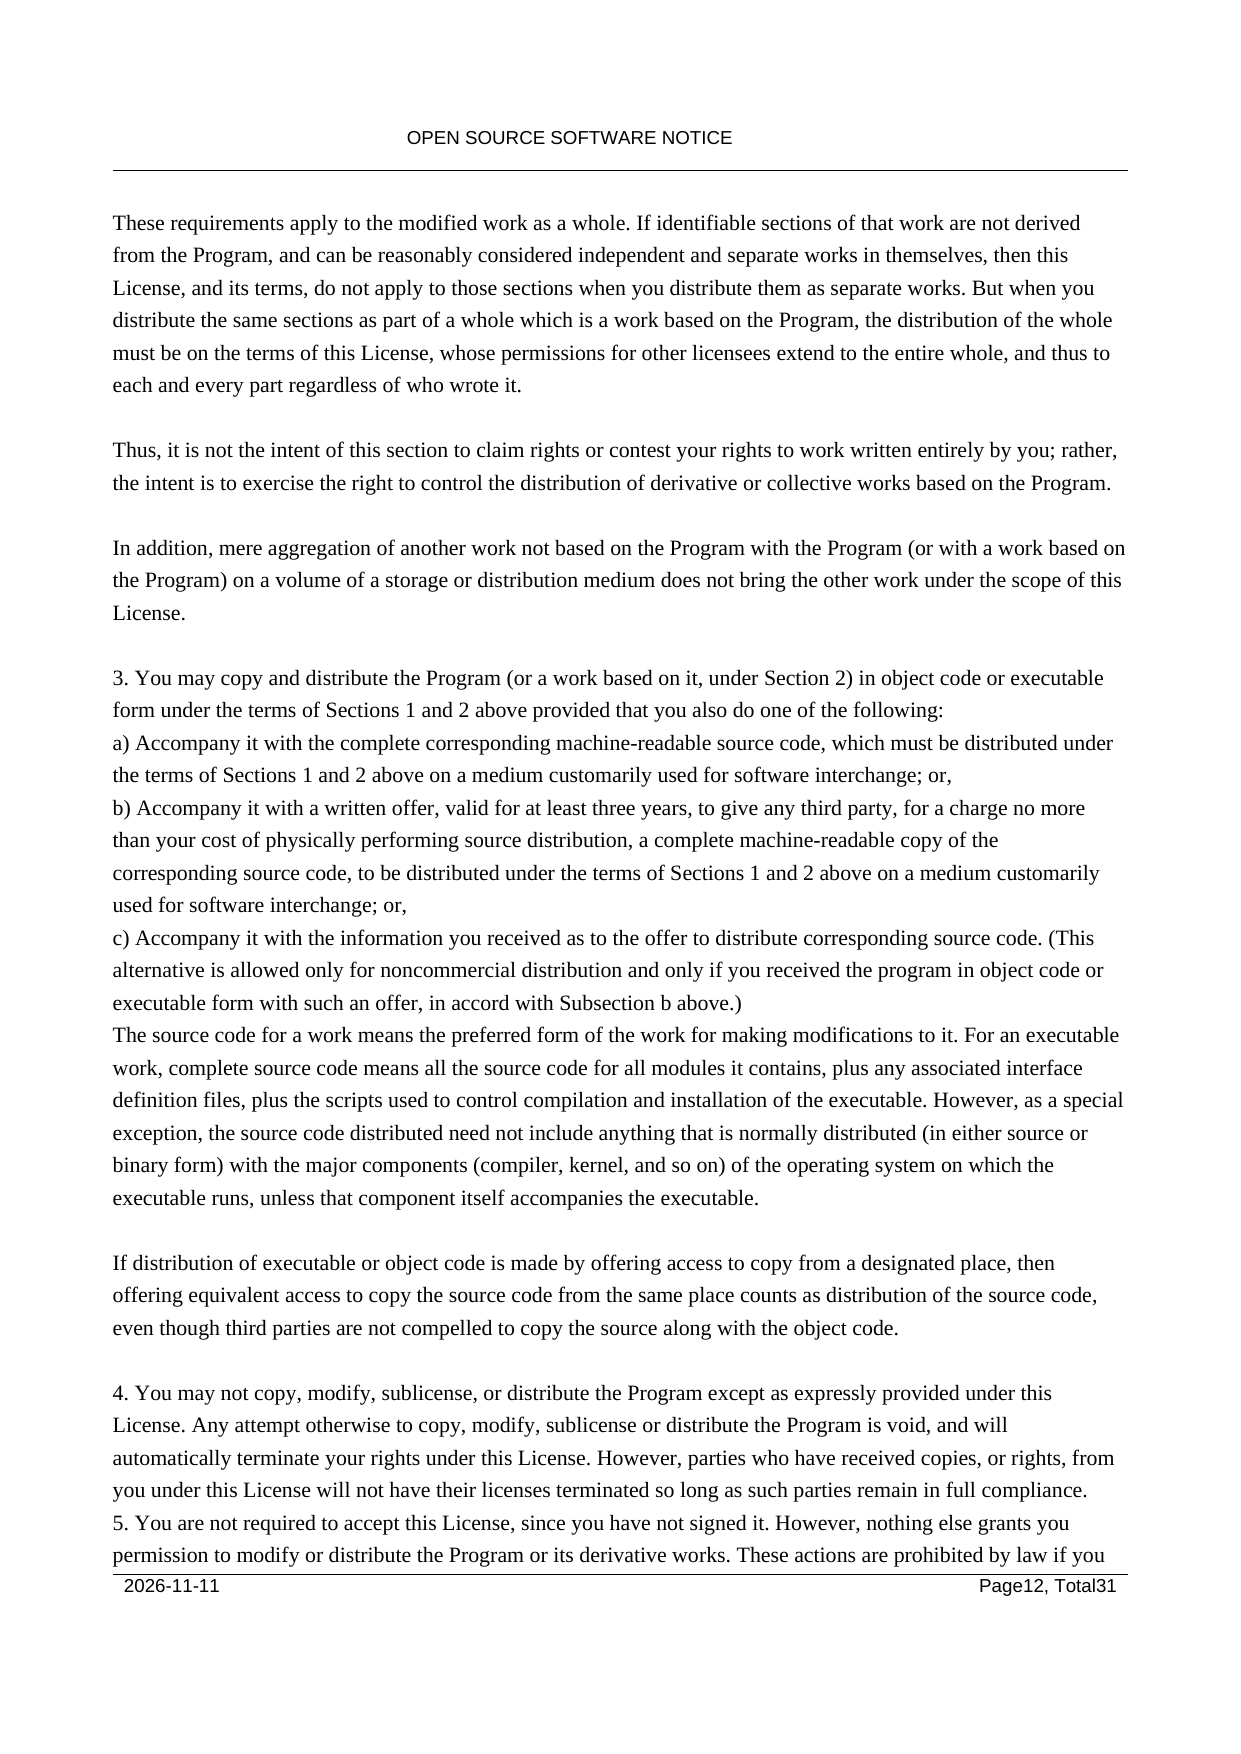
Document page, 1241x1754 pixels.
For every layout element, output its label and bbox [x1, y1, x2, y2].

text [112, 206, 1128, 1571]
